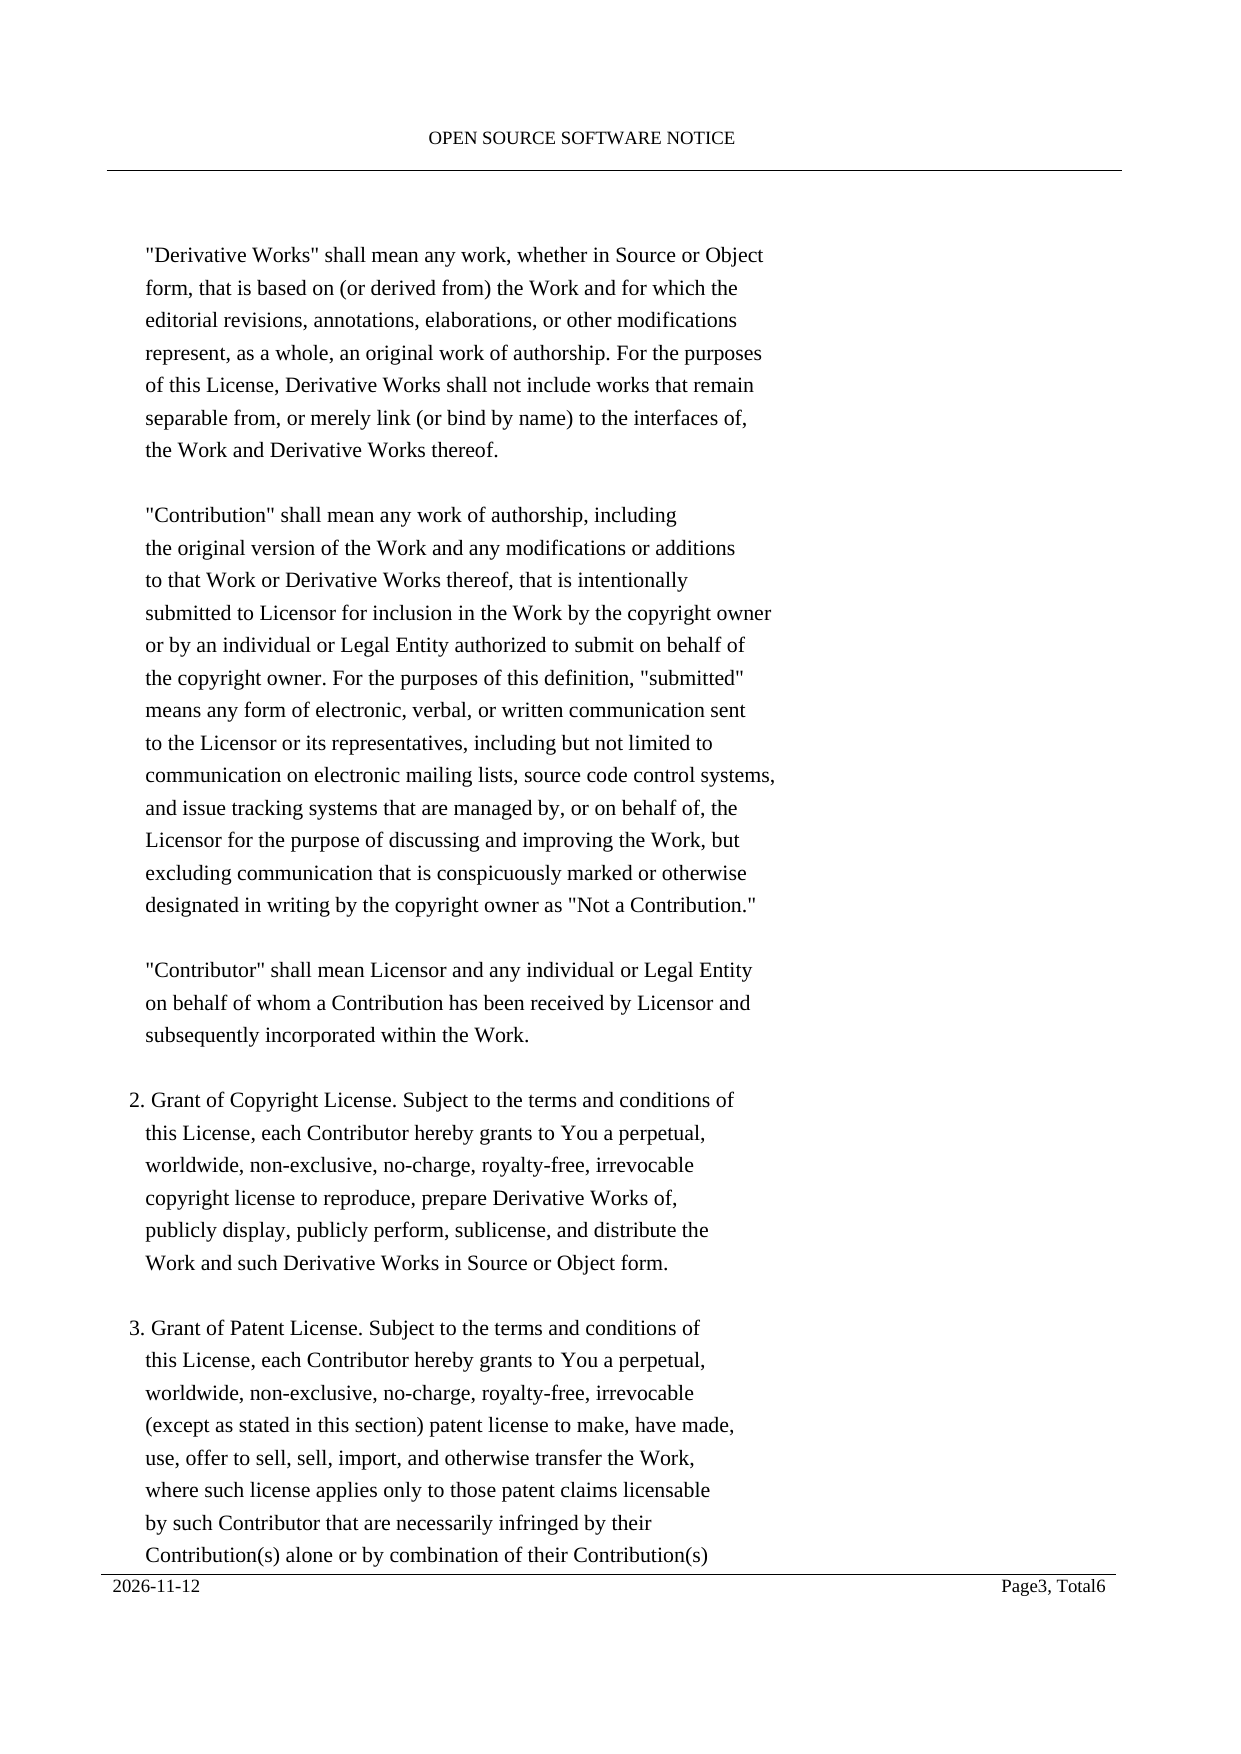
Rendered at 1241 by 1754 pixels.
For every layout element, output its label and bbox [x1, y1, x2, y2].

text [112, 206, 1128, 1571]
